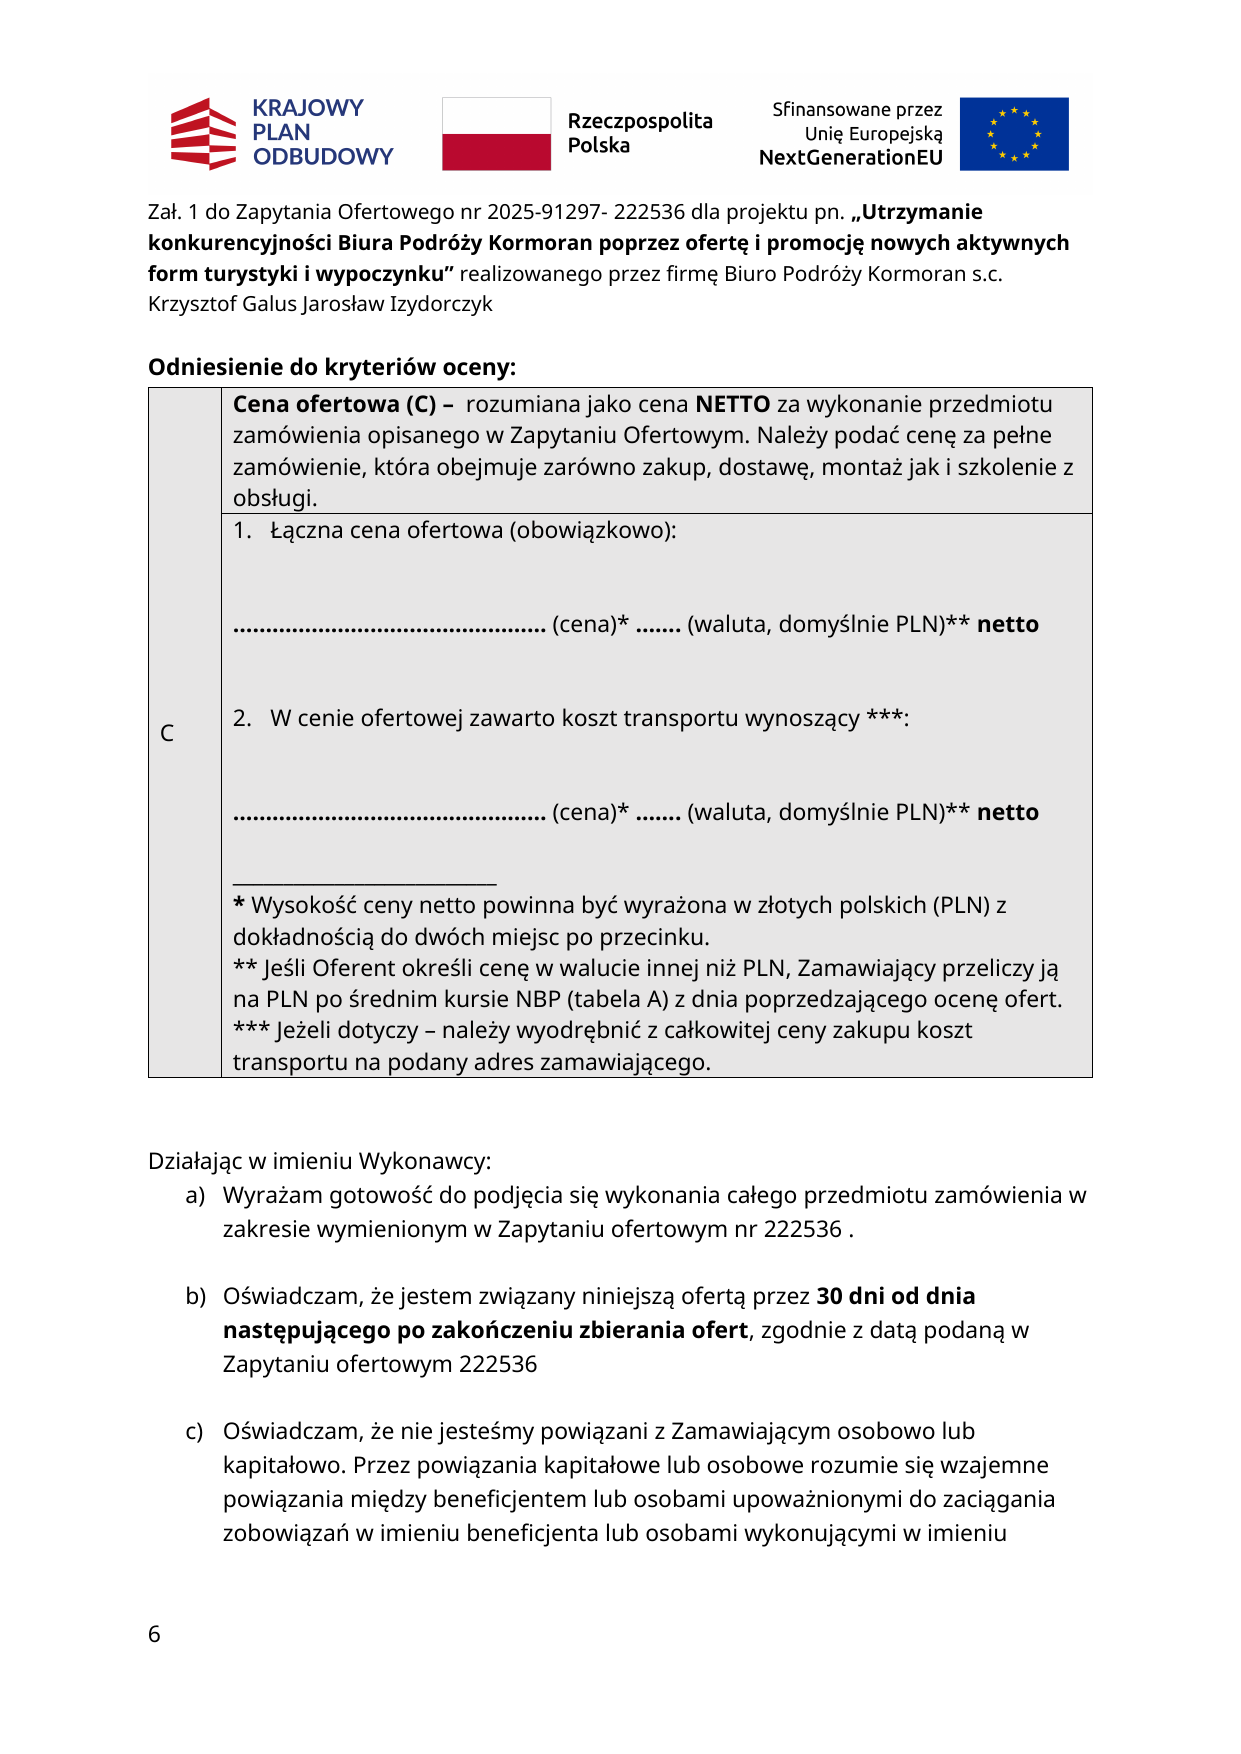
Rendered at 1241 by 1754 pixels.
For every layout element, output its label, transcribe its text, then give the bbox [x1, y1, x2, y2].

table_header C [149, 388, 221, 1077]
table_cell Łączna cena ofertowa (obowiązkowo): ………………………………………… (cena)* ……. (waluta, domyślnie PLN)** netto W cenie ofertowej zawarto koszt transportu wynoszący ***: ………………………………………… (cena)* ……. (waluta, domyślnie PLN)** netto __________________________ * Wysokość ceny netto powinna być wyrażona w złotych polskich (PLN) z dokładnością do dwóch miejsc po przecinku. ** Jeśli Oferent określi cenę w walucie innej niż PLN, Zamawiający przeliczy ją na PLN po średnim kursie NBP (tabela A) z dnia poprzedzającego ocenę ofert. *** Jeżeli dotyczy – należy wyodrębnić z całkowitej ceny zakupu koszt transportu na podany adres zamawiającego. [222, 514, 1092, 1077]
text Działając w imieniu Wykonawcy: [148, 1145, 1093, 1176]
picture [147, 73, 1093, 195]
table_header Cena ofertowa (C) – rozumiana jako cena NETTO za wykonanie przedmiotu zamówienia opisanego w Zapytaniu Ofertowym. Należy podać cenę za pełne zamówienie, która obejmuje zarówno zakup, dostawę, montaż jak i szkolenie z obsługi. [222, 388, 1092, 513]
subtitle Odniesienie do kryteriów oceny: [148, 351, 1093, 382]
list Oświadczam, że jestem związany niniejszą ofertą przez 30 dni od dnia następującego po zakończeniu zbierania ofert, zgodnie z datą podaną w Zapytaniu ofertowym 222536 [185, 1280, 1093, 1379]
list Wyrażam gotowość do podjęcia się wykonania całego przedmiotu zamówienia w zakresie wymienionym w Zapytaniu ofertowym nr 222536 . [185, 1179, 1093, 1244]
